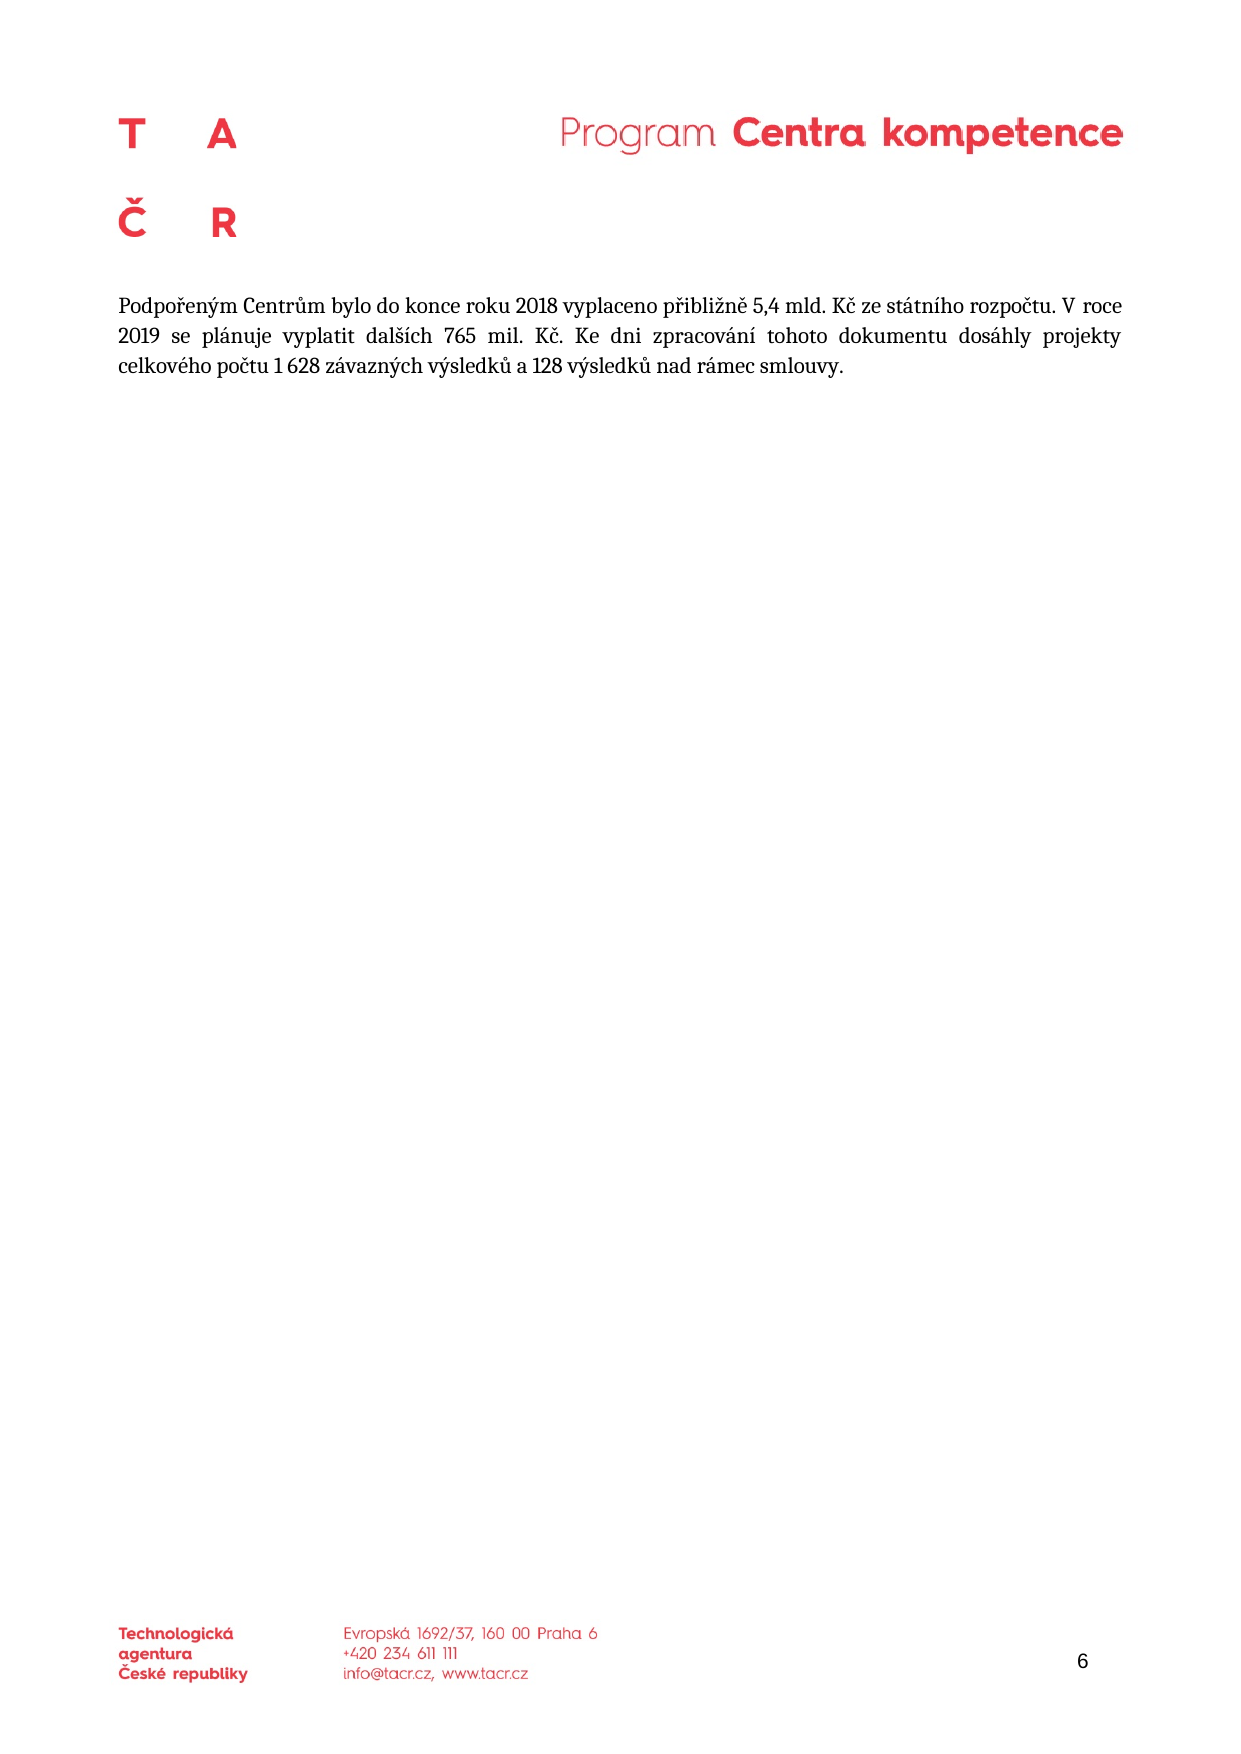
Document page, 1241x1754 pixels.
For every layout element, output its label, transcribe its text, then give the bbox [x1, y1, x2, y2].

picture [0, 0, 237, 237]
picture [0, 1619, 609, 1754]
picture [559, 0, 1241, 166]
text Podpořeným Centrům bylo do konce roku 2018 vyplaceno přibližně 5,4 mld. Kč ze státního rozpočtu. V roce 2019 se plánuje vyplatit dalších 765 mil. Kč. Ke dni zpracování tohoto dokumentu dosáhly projekty celkového počtu 1 628 závazných výsledků a 128 výsledků nad rámec smlouvy. [118, 293, 1122, 379]
